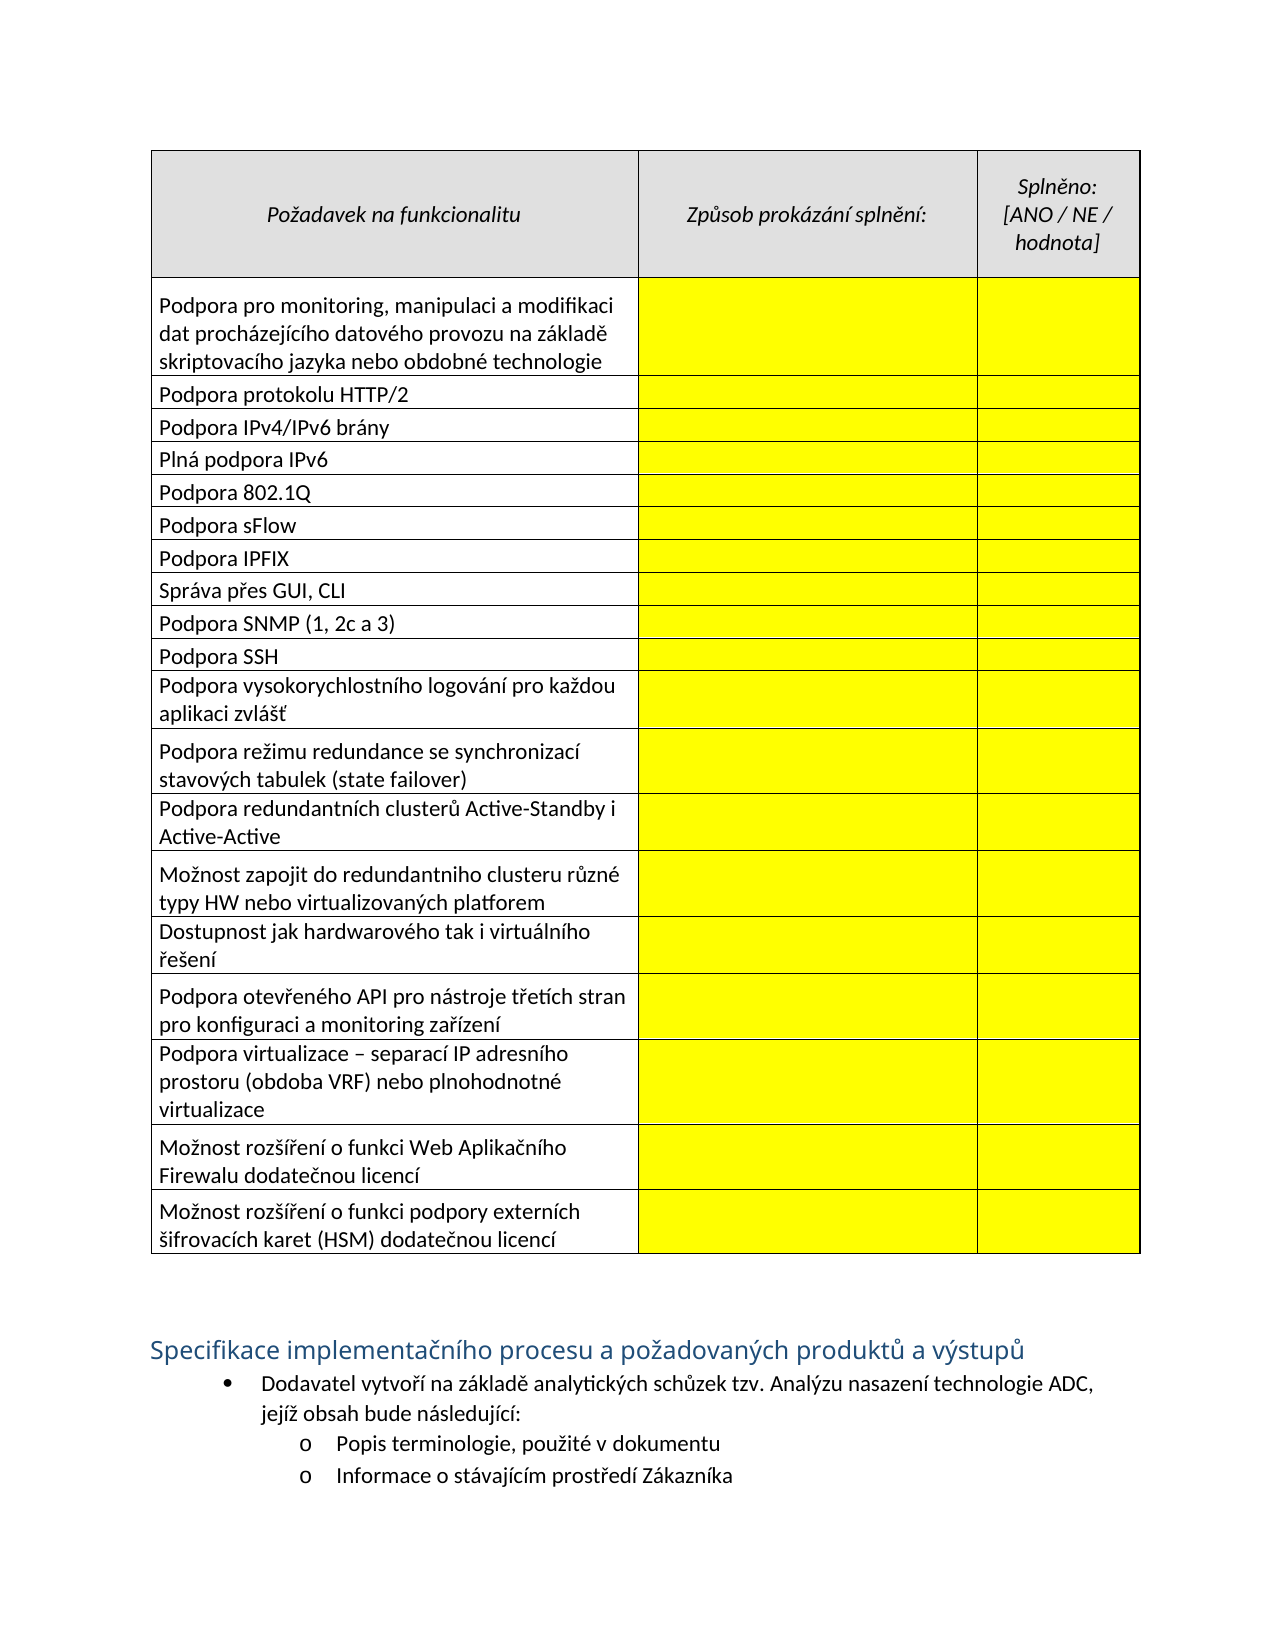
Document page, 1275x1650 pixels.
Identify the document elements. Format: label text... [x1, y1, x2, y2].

table_header Požadavek na funkcionalitu [152, 151, 638, 277]
table_cell [978, 917, 1139, 973]
table_cell [978, 974, 1139, 1038]
table_cell Podpora SSH [152, 639, 638, 670]
table_cell Podpora režimu redundance se synchronizací stavových tabulek (state failover) [152, 729, 638, 793]
table_cell Možnost zapojit do redundantniho clusteru různé typy HW nebo virtualizovaných platforem [152, 851, 638, 916]
table_cell Podpora SNMP (1, 2c a 3) [152, 606, 638, 637]
table_cell [978, 409, 1139, 441]
table_cell Podpora redundantních clusterů Active-Standby i Active-Active [152, 794, 638, 850]
table_cell [639, 1190, 977, 1253]
table_cell Dostupnost jak hardwarového tak i virtuálního řešení [152, 917, 638, 973]
table_cell [978, 851, 1139, 916]
table_cell [639, 794, 977, 850]
table_cell [639, 671, 977, 727]
list Informace o stávajícím prostředí Zákazníka [299, 1461, 1125, 1490]
table_cell [639, 917, 977, 973]
table_cell [978, 475, 1139, 506]
subtitle Specifikace implementačního procesu a požadovaných produktů a výstupů [150, 1332, 1125, 1366]
table_cell [978, 1125, 1139, 1189]
table_header Splněno: [ANO / NE / hodnota] [978, 151, 1139, 277]
list Dodavatel vytvoří na základě analytických schůzek tzv. Analýzu nasazení technologie ADC, jejíž obsah bude následující: [224, 1369, 1125, 1427]
table_cell [978, 442, 1139, 473]
table_cell [639, 573, 977, 605]
table_cell [639, 507, 977, 539]
table_cell Plná podpora IPv6 [152, 442, 638, 473]
list Popis terminologie, použité v dokumentu [299, 1429, 1125, 1459]
table_cell [978, 573, 1139, 605]
table_cell Podpora virtualizace – separací IP adresního prostoru (obdoba VRF) nebo plnohodnotné virtualizace [152, 1040, 638, 1123]
table_cell [639, 475, 977, 506]
table_cell Správa přes GUI, CLI [152, 573, 638, 605]
table_cell Podpora IPFIX [152, 540, 638, 572]
table_cell [978, 376, 1139, 408]
table_cell [978, 794, 1139, 850]
table_cell [639, 639, 977, 670]
table_cell Podpora vysokorychlostního logování pro každou aplikaci zvlášť [152, 671, 638, 727]
table_cell [978, 507, 1139, 539]
table_cell Podpora sFlow [152, 507, 638, 539]
table_cell [639, 1125, 977, 1189]
table_cell [978, 606, 1139, 637]
table_cell [978, 1190, 1139, 1253]
table_cell [639, 540, 977, 572]
table_cell [639, 442, 977, 473]
table_cell [978, 540, 1139, 572]
table_cell Možnost rozšíření o funkci Web Aplikačního Firewalu dodatečnou licencí [152, 1125, 638, 1189]
table_cell [978, 671, 1139, 727]
table_cell [639, 729, 977, 793]
table_cell Podpora IPv4/IPv6 brány [152, 409, 638, 441]
table_cell [639, 1040, 977, 1123]
table_cell [978, 729, 1139, 793]
table_cell [978, 1040, 1139, 1123]
table_header Způsob prokázání splnění: [639, 151, 977, 277]
table_cell [639, 278, 977, 375]
table_cell Podpora protokolu HTTP/2 [152, 376, 638, 408]
table_cell Možnost rozšíření o funkci podpory externích šifrovacích karet (HSM) dodatečnou licencí [152, 1190, 638, 1253]
table_cell Podpora 802.1Q [152, 475, 638, 506]
table_cell [978, 278, 1139, 375]
table_cell [639, 409, 977, 441]
table_cell [639, 606, 977, 637]
table_cell [639, 376, 977, 408]
table_cell Podpora pro monitoring, manipulaci a modifikaci dat procházejícího datového provozu na základě skriptovacího jazyka nebo obdobné technologie [152, 278, 638, 375]
table_cell [639, 851, 977, 916]
table_cell Podpora otevřeného API pro nástroje třetích stran pro konfiguraci a monitoring zařízení [152, 974, 638, 1038]
table_cell [639, 974, 977, 1038]
table_cell [978, 639, 1139, 670]
